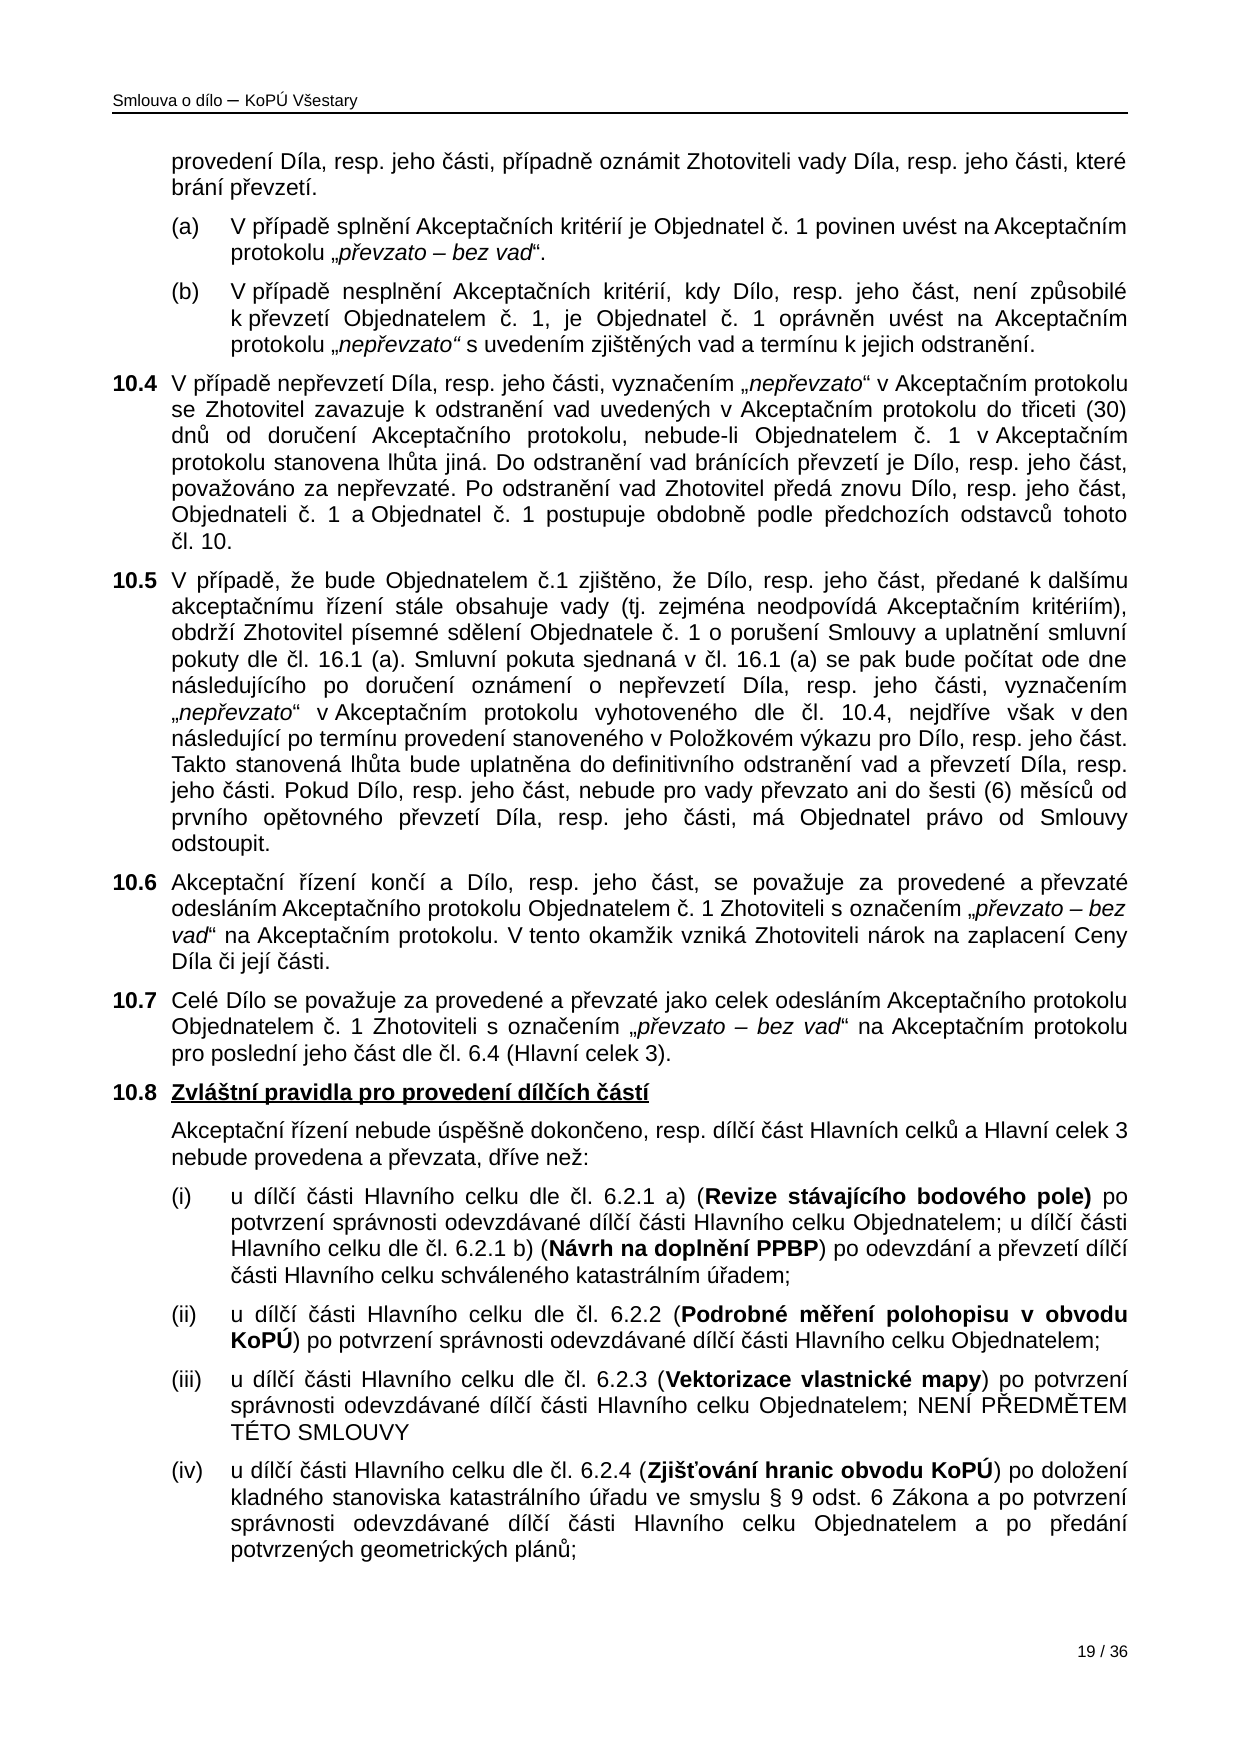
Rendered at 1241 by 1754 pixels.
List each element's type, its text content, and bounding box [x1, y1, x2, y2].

text V případě nepřevzetí Díla, resp. jeho části, vyznačením „nepřevzato“ v Akceptačním protokolu se Zhotovitel zavazuje k odstranění vad uvedených v Akceptačním protokolu do třiceti (30) dnů od doručení Akceptačního protokolu, nebude-li Objednatelem č. 1 v Akceptačním protokolu stanovena lhůta jiná. Do odstranění vad bránících převzetí je Dílo, resp. jeho část, považováno za nepřevzaté. Po odstranění vad Zhotovitel předá znovu Dílo, resp. jeho část, Objednateli č. 1 a Objednatel č. 1 postupuje obdobně podle předchozích odstavců tohoto čl. 10. [112, 370, 1128, 554]
text Akceptační řízení končí a Dílo, resp. jeho část, se považuje za provedené a převzaté odesláním Akceptačního protokolu Objednatelem č. 1 Zhotoviteli s označením „převzato – bez vad“ na Akceptačním protokolu. V tento okamžik vzniká Zhotoviteli nárok na zaplacení Ceny Díla či její části. [112, 869, 1128, 974]
list V případě splnění Akceptačních kritérií je Objednatel č. 1 povinen uvést na Akceptačním protokolu „převzato – bez vad“. [171, 213, 1128, 266]
list u dílčí části Hlavního celku dle čl. 6.2.3 (Vektorizace vlastnické mapy) po potvrzení správnosti odevzdávané dílčí části Hlavního celku Objednatelem; NENÍ PŘEDMĚTEM TÉTO SMLOUVY [171, 1366, 1128, 1445]
text V případě, že bude Objednatelem č.1 zjištěno, že Dílo, resp. jeho část, předané k dalšímu akceptačnímu řízení stále obsahuje vady (tj. zejména neodpovídá Akceptačním kritériím), obdrží Zhotovitel písemné sdělení Objednatele č. 1 o porušení Smlouvy a uplatnění smluvní pokuty dle čl. 16.1 (a). Smluvní pokuta sjednaná v čl. 16.1 (a) se pak bude počítat ode dne následujícího po doručení oznámení o nepřevzetí Díla, resp. jeho části, vyznačením „nepřevzato“ v Akceptačním protokolu vyhotoveného dle čl. 10.4, nejdříve však v den následující po termínu provedení stanoveného v Položkovém výkazu pro Dílo, resp. jeho část. Takto stanovená lhůta bude uplatněna do definitivního odstranění vad a převzetí Díla, resp. jeho části. Pokud Dílo, resp. jeho část, nebude pro vady převzato ani do šesti (6) měsíců od prvního opětovného převzetí Díla, resp. jeho části, má Objednatel právo od Smlouvy odstoupit. [112, 567, 1128, 857]
text Zvláštní pravidla pro provedení dílčích částí [112, 1078, 1128, 1105]
list u dílčí části Hlavního celku dle čl. 6.2.1 a) (Revize stávajícího bodového pole) po potvrzení správnosti odevzdávané dílčí části Hlavního celku Objednatelem; u dílčí části Hlavního celku dle čl. 6.2.1 b) (Návrh na doplnění PPBP) po odevzdání a převzetí dílčí části Hlavního celku schváleného katastrálním úřadem; [171, 1183, 1128, 1288]
list u dílčí části Hlavního celku dle čl. 6.2.2 (Podrobné měření polohopisu v obvodu KoPÚ) po potvrzení správnosti odevzdávané dílčí části Hlavního celku Objednatelem; [171, 1301, 1128, 1353]
list V případě nesplnění Akceptačních kritérií, kdy Dílo, resp. jeho část, není způsobilé k převzetí Objednatelem č. 1, je Objednatel č. 1 oprávněn uvést na Akceptačním protokolu „nepřevzato“ s uvedením zjištěných vad a termínu k jejich odstranění. [171, 278, 1128, 357]
text Celé Dílo se považuje za provedené a převzaté jako celek odesláním Akceptačního protokolu Objednatelem č. 1 Zhotoviteli s označením „převzato – bez vad“ na Akceptačním protokolu pro poslední jeho část dle čl. 6.4 (Hlavní celek 3). [112, 987, 1128, 1066]
list u dílčí části Hlavního celku dle čl. 6.2.4 (Zjišťování hranic obvodu KoPÚ) po doložení kladného stanoviska katastrálního úřadu ve smyslu § 9 odst. 6 Zákona a po potvrzení správnosti odevzdávané dílčí části Hlavního celku Objednatelem a po předání potvrzených geometrických plánů; [171, 1457, 1128, 1563]
list Akceptační řízení nebude úspěšně dokončeno, resp. dílčí část Hlavních celků a Hlavní celek 3 nebude provedena a převzata, dříve než: [171, 1117, 1128, 1170]
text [112, 148, 1128, 200]
